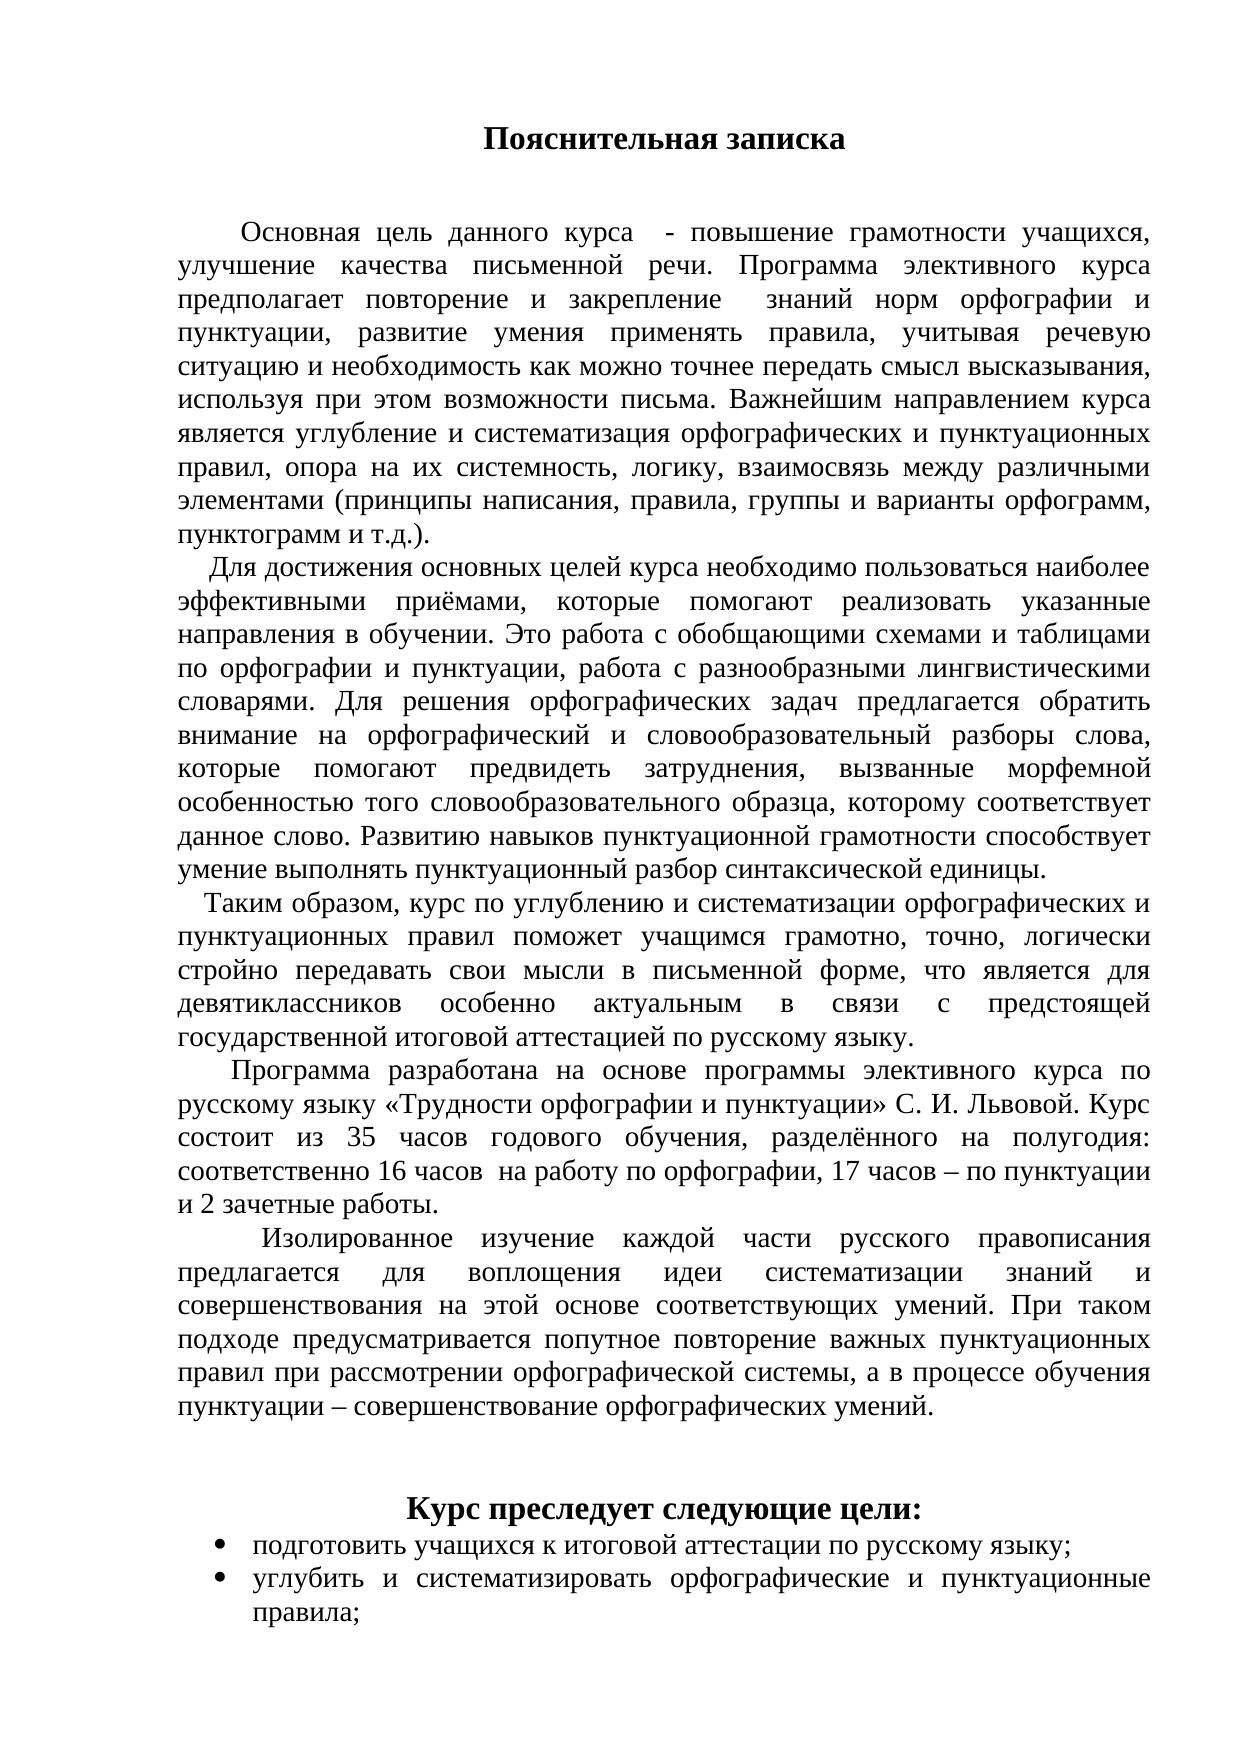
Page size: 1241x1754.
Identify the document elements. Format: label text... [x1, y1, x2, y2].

text Таким образом, курс по углублению и систематизации орфографических и пунктуационных правил поможет учащимся грамотно, точно, логически стройно передавать свои мысли в письменной форме, что является для девятиклассников особенно актуальным в связи с предстоящей государственной итоговой аттестацией по русскому языку. [177, 885, 1152, 1052]
text Программа разработана на основе программы элективного курса по русскому языку «Трудности орфографии и пунктуации» С. И. Львовой. Курс состоит из 35 часов годового обучения, разделённого на полугодия: соответственно 16 часов на работу по орфографии, 17 часов – по пунктуации и 2 зачетные работы. [177, 1052, 1152, 1220]
text Курс преследует следующие цели: [177, 1488, 1152, 1527]
text Пояснительная записка [177, 118, 1152, 156]
list подготовить учащихся к итоговой аттестации по русскому языку; [215, 1527, 1152, 1561]
text Для достижения основных целей курса необходимо пользоваться наиболее эффективными приёмами, которые помогают реализовать указанные направления в обучении. Это работа с обобщающими схемами и таблицами по орфографии и пунктуации, работа с разнообразными лингвистическими словарями. Для решения орфографических задач предлагается обратить внимание на орфографический и словообразовательный разборы слова, которые помогают предвидеть затруднения, вызванные морфемной особенностью того словообразовательного образца, которому соответствует данное слово. Развитию навыков пунктуационной грамотности способствует умение выполнять пунктуационный разбор синтаксической единицы. [177, 549, 1152, 885]
text Изолированное изучение каждой части русского правописания предлагается для воплощения идеи систематизации знаний и совершенствования на этой основе соответствующих умений. При таком подходе предусматривается попутное повторение важных пунктуационных правил при рассмотрении орфографической системы, а в процессе обучения пунктуации – совершенствование орфографических умений. [177, 1220, 1152, 1421]
list углубить и систематизировать орфографические и пунктуационные правила; [215, 1561, 1152, 1628]
text Основная цель данного курса - повышение грамотности учащихся, улучшение качества письменной речи. Программа элективного курса предполагает повторение и закрепление знаний норм орфографии и пунктуации, развитие умения применять правила, учитывая речевую ситуацию и необходимость как можно точнее передать смысл высказывания, используя при этом возможности письма. Важнейшим направлением курса является углубление и систематизация орфографических и пунктуационных правил, опора на их системность, логику, взаимосвязь между различными элементами (принципы написания, правила, группы и варианты орфограмм, пунктограмм и т.д.). [177, 214, 1152, 549]
